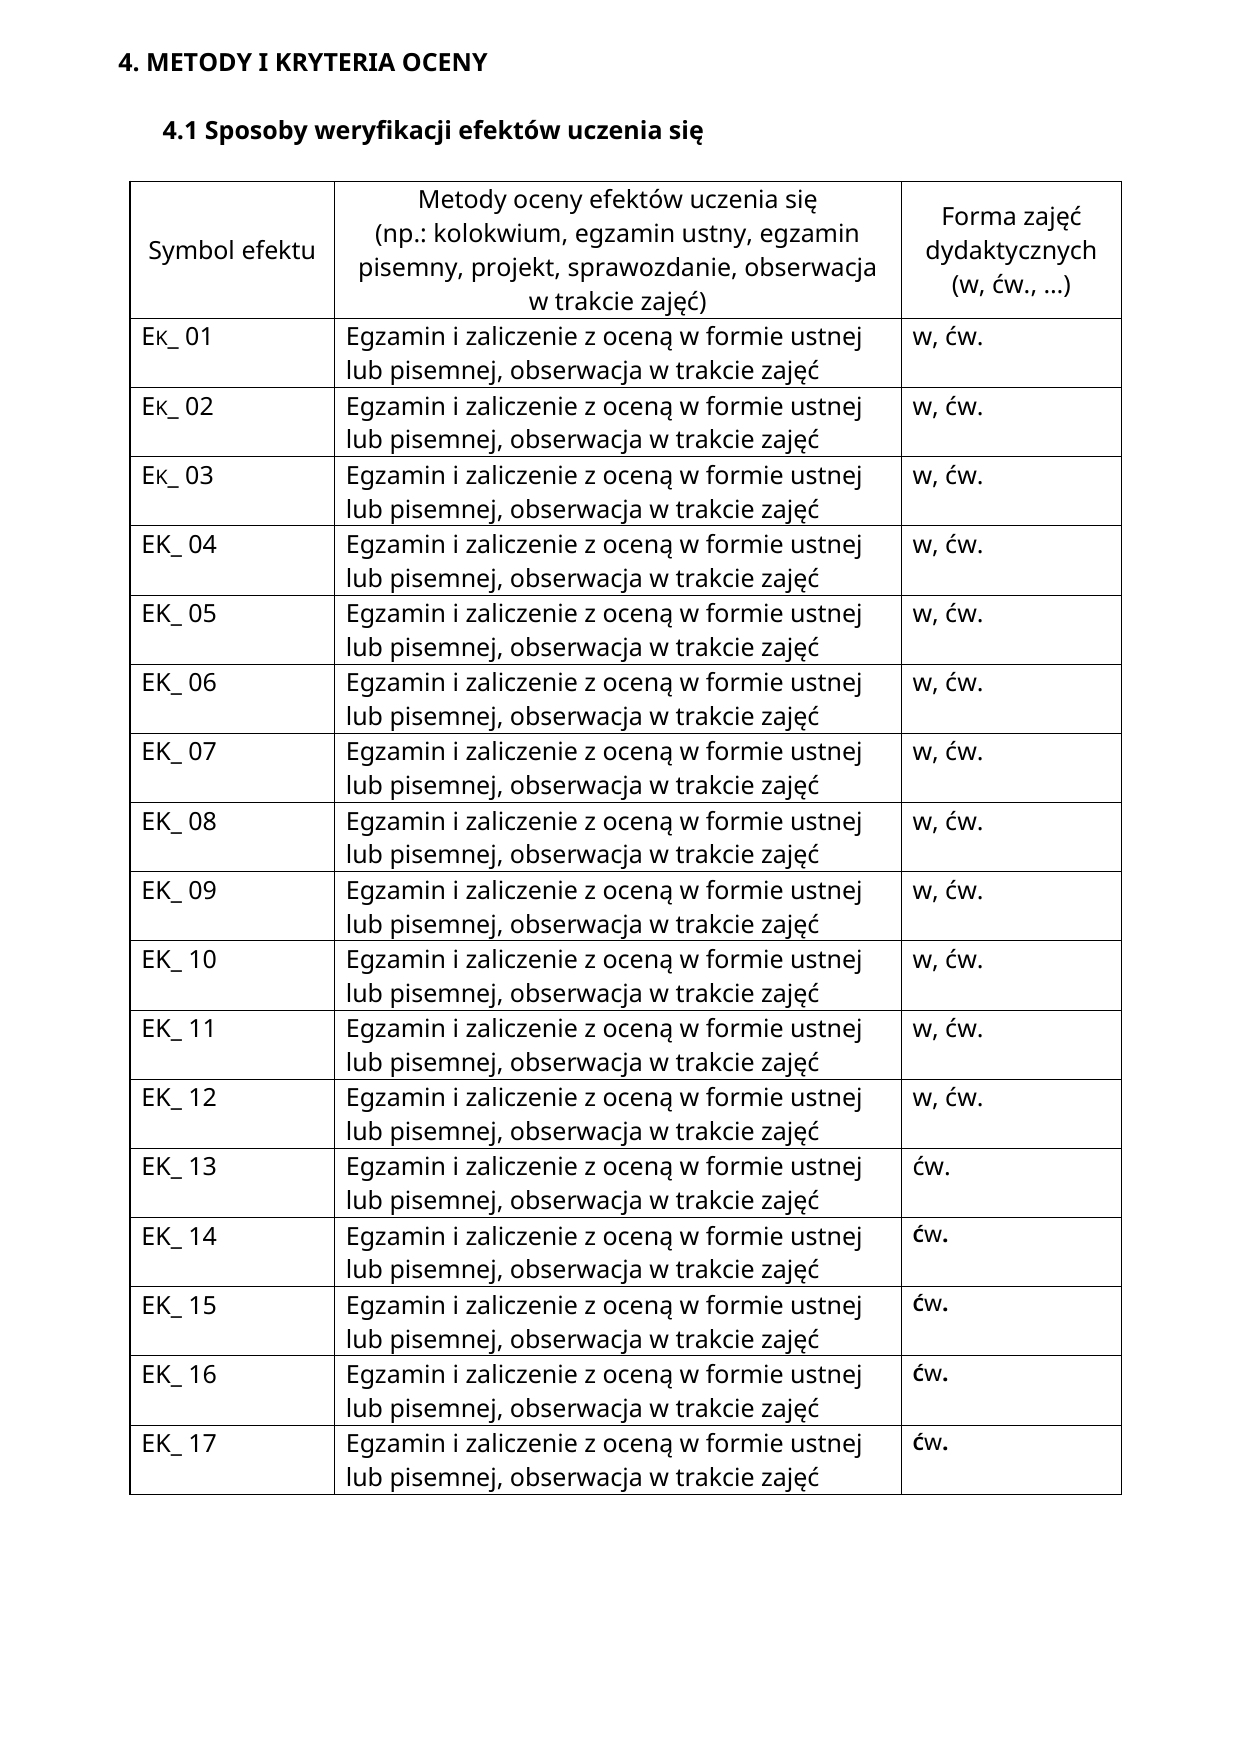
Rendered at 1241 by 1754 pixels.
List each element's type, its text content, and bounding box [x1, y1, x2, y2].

table_cell w, ćw. [902, 596, 1121, 664]
table_cell Egzamin i zaliczenie z oceną w formie ustnej lub pisemnej, obserwacja w trakcie zajęć [335, 941, 901, 1009]
table_cell Egzamin i zaliczenie z oceną w formie ustnej lub pisemnej, obserwacja w trakcie zajęć [335, 872, 901, 940]
table_cell Ek_ 03 [131, 457, 334, 525]
table_cell Ek_ 02 [131, 388, 334, 456]
table_cell Egzamin i zaliczenie z oceną w formie ustnej lub pisemnej, obserwacja w trakcie zajęć [335, 319, 901, 387]
table_cell w, ćw. [902, 457, 1121, 525]
table_cell EK_ 08 [131, 803, 334, 871]
table_cell w, ćw. [902, 388, 1121, 456]
table_header Symbol efektu [131, 182, 334, 318]
table_cell ćw. [902, 1287, 1121, 1355]
table_cell EK_ 05 [131, 596, 334, 664]
table_cell Egzamin i zaliczenie z oceną w formie ustnej lub pisemnej, obserwacja w trakcie zajęć [335, 803, 901, 871]
table_cell Egzamin i zaliczenie z oceną w formie ustnej lub pisemnej, obserwacja w trakcie zajęć [335, 1287, 901, 1355]
table_cell EK_ 14 [131, 1218, 334, 1286]
table_cell Egzamin i zaliczenie z oceną w formie ustnej lub pisemnej, obserwacja w trakcie zajęć [335, 1356, 901, 1424]
table_cell Egzamin i zaliczenie z oceną w formie ustnej lub pisemnej, obserwacja w trakcie zajęć [335, 526, 901, 594]
table_cell EK_ 09 [131, 872, 334, 940]
table_cell EK_ 10 [131, 941, 334, 1009]
table_cell w, ćw. [902, 665, 1121, 733]
table_cell ćw. [902, 1426, 1121, 1494]
table_cell Egzamin i zaliczenie z oceną w formie ustnej lub pisemnej, obserwacja w trakcie zajęć [335, 1149, 901, 1217]
table_cell Egzamin i zaliczenie z oceną w formie ustnej lub pisemnej, obserwacja w trakcie zajęć [335, 665, 901, 733]
text 4.1 Sposoby weryfikacji efektów uczenia się [162, 112, 1122, 147]
table_cell EK_ 15 [131, 1287, 334, 1355]
table_header Metody oceny efektów uczenia się (np.: kolokwium, egzamin ustny, egzamin pisemny, projekt, sprawozdanie, obserwacja w trakcie zajęć) [335, 182, 901, 318]
table_cell EK_ 13 [131, 1149, 334, 1217]
table_cell w, ćw. [902, 1080, 1121, 1148]
table_cell ćw. [902, 1149, 1121, 1217]
table_cell EK_ 07 [131, 734, 334, 802]
table_cell Egzamin i zaliczenie z oceną w formie ustnej lub pisemnej, obserwacja w trakcie zajęć [335, 388, 901, 456]
table_cell w, ćw. [902, 1011, 1121, 1079]
table_cell EK_ 04 [131, 526, 334, 594]
table_cell w, ćw. [902, 872, 1121, 940]
table_cell Egzamin i zaliczenie z oceną w formie ustnej lub pisemnej, obserwacja w trakcie zajęć [335, 596, 901, 664]
table_cell EK_ 12 [131, 1080, 334, 1148]
table_cell w, ćw. [902, 319, 1121, 387]
table_cell w, ćw. [902, 803, 1121, 871]
table_cell ćw. [902, 1356, 1121, 1424]
table_cell Egzamin i zaliczenie z oceną w formie ustnej lub pisemnej, obserwacja w trakcie zajęć [335, 1426, 901, 1494]
table_cell Egzamin i zaliczenie z oceną w formie ustnej lub pisemnej, obserwacja w trakcie zajęć [335, 1218, 901, 1286]
table_cell Egzamin i zaliczenie z oceną w formie ustnej lub pisemnej, obserwacja w trakcie zajęć [335, 1080, 901, 1148]
table_cell EK_ 06 [131, 665, 334, 733]
table_cell EK_ 16 [131, 1356, 334, 1424]
table_cell w, ćw. [902, 941, 1121, 1009]
table_cell EK_ 11 [131, 1011, 334, 1079]
table_cell Ek_ 01 [131, 319, 334, 387]
table_cell w, ćw. [902, 526, 1121, 594]
table_cell w, ćw. [902, 734, 1121, 802]
table_cell Egzamin i zaliczenie z oceną w formie ustnej lub pisemnej, obserwacja w trakcie zajęć [335, 734, 901, 802]
table_header Forma zajęć dydaktycznych (w, ćw., …) [902, 182, 1121, 318]
table_cell ćw. [902, 1218, 1121, 1286]
table_cell Egzamin i zaliczenie z oceną w formie ustnej lub pisemnej, obserwacja w trakcie zajęć [335, 457, 901, 525]
table_cell EK_ 17 [131, 1426, 334, 1494]
text 4. METODY I KRYTERIA OCENY [118, 44, 1122, 78]
table_cell Egzamin i zaliczenie z oceną w formie ustnej lub pisemnej, obserwacja w trakcie zajęć [335, 1011, 901, 1079]
